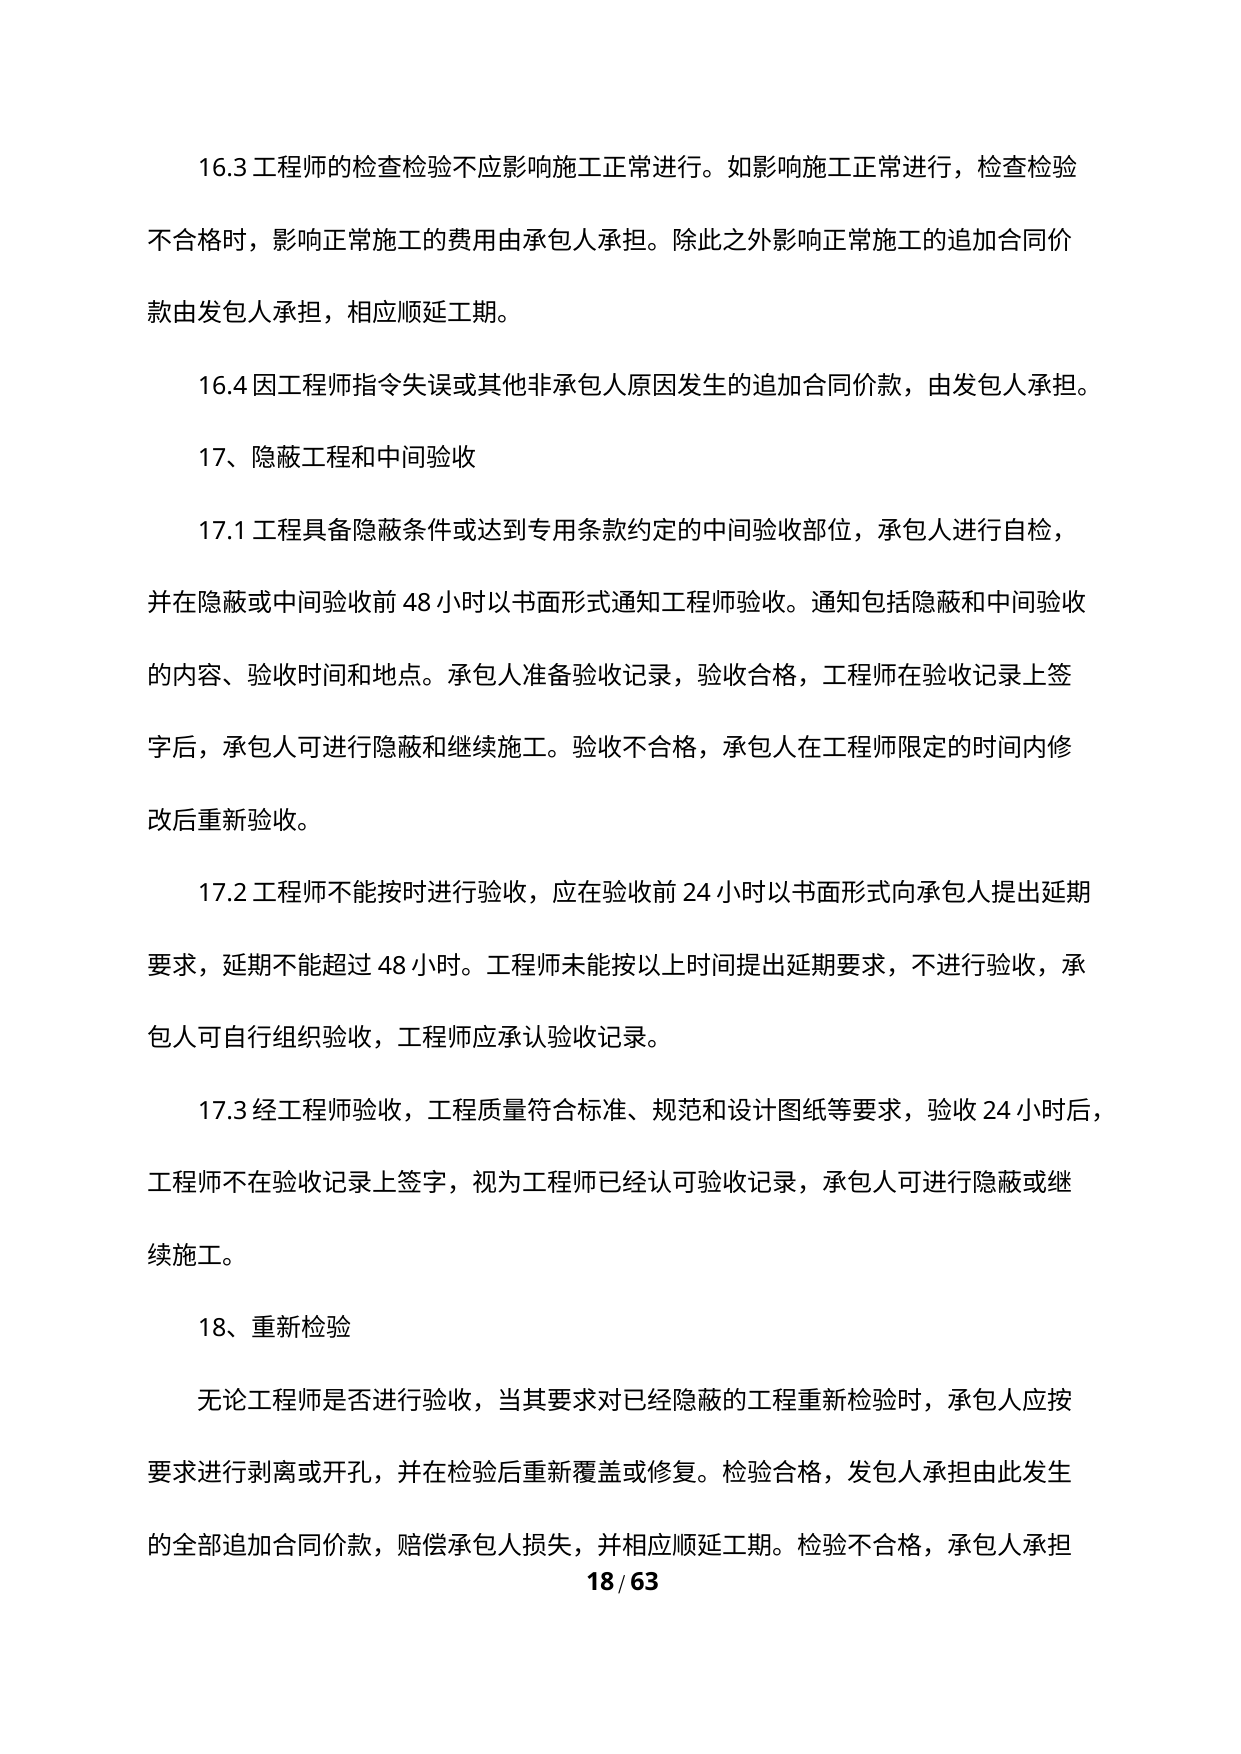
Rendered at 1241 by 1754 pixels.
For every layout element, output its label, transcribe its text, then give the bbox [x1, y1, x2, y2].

text 17、隐蔽工程和中间验收 [148, 438, 1092, 474]
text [148, 1380, 1092, 1561]
text 17.3经工程师验收，工程质量符合标准、规范和设计图纸等要求，验收24小时后，工程师不在验收记录上签字，视为工程师已经认可验收记录，承包人可进行隐蔽或继续施工。 [148, 1090, 1092, 1271]
text 17.1工程具备隐蔽条件或达到专用条款约定的中间验收部位，承包人进行自检，并在隐蔽或中间验收前48小时以书面形式通知工程师验收。通知包括隐蔽和中间验收的内容、验收时间和地点。承包人准备验收记录，验收合格，工程师在验收记录上签字后，承包人可进行隐蔽和继续施工。验收不合格，承包人在工程师限定的时间内修改后重新验收。 [148, 510, 1092, 836]
text 18、重新检验 [148, 1308, 1092, 1344]
text 16.3工程师的检查检验不应影响施工正常进行。如影响施工正常进行，检查检验不合格时，影响正常施工的费用由承包人承担。除此之外影响正常施工的追加合同价款由发包人承担，相应顺延工期。 [148, 148, 1092, 329]
text 17.2工程师不能按时进行验收，应在验收前24小时以书面形式向承包人提出延期要求，延期不能超过48小时。工程师未能按以上时间提出延期要求，不进行验收，承包人可自行组织验收，工程师应承认验收记录。 [148, 873, 1092, 1054]
text 16.4因工程师指令失误或其他非承包人原因发生的追加合同价款，由发包人承担。 [148, 365, 1092, 401]
